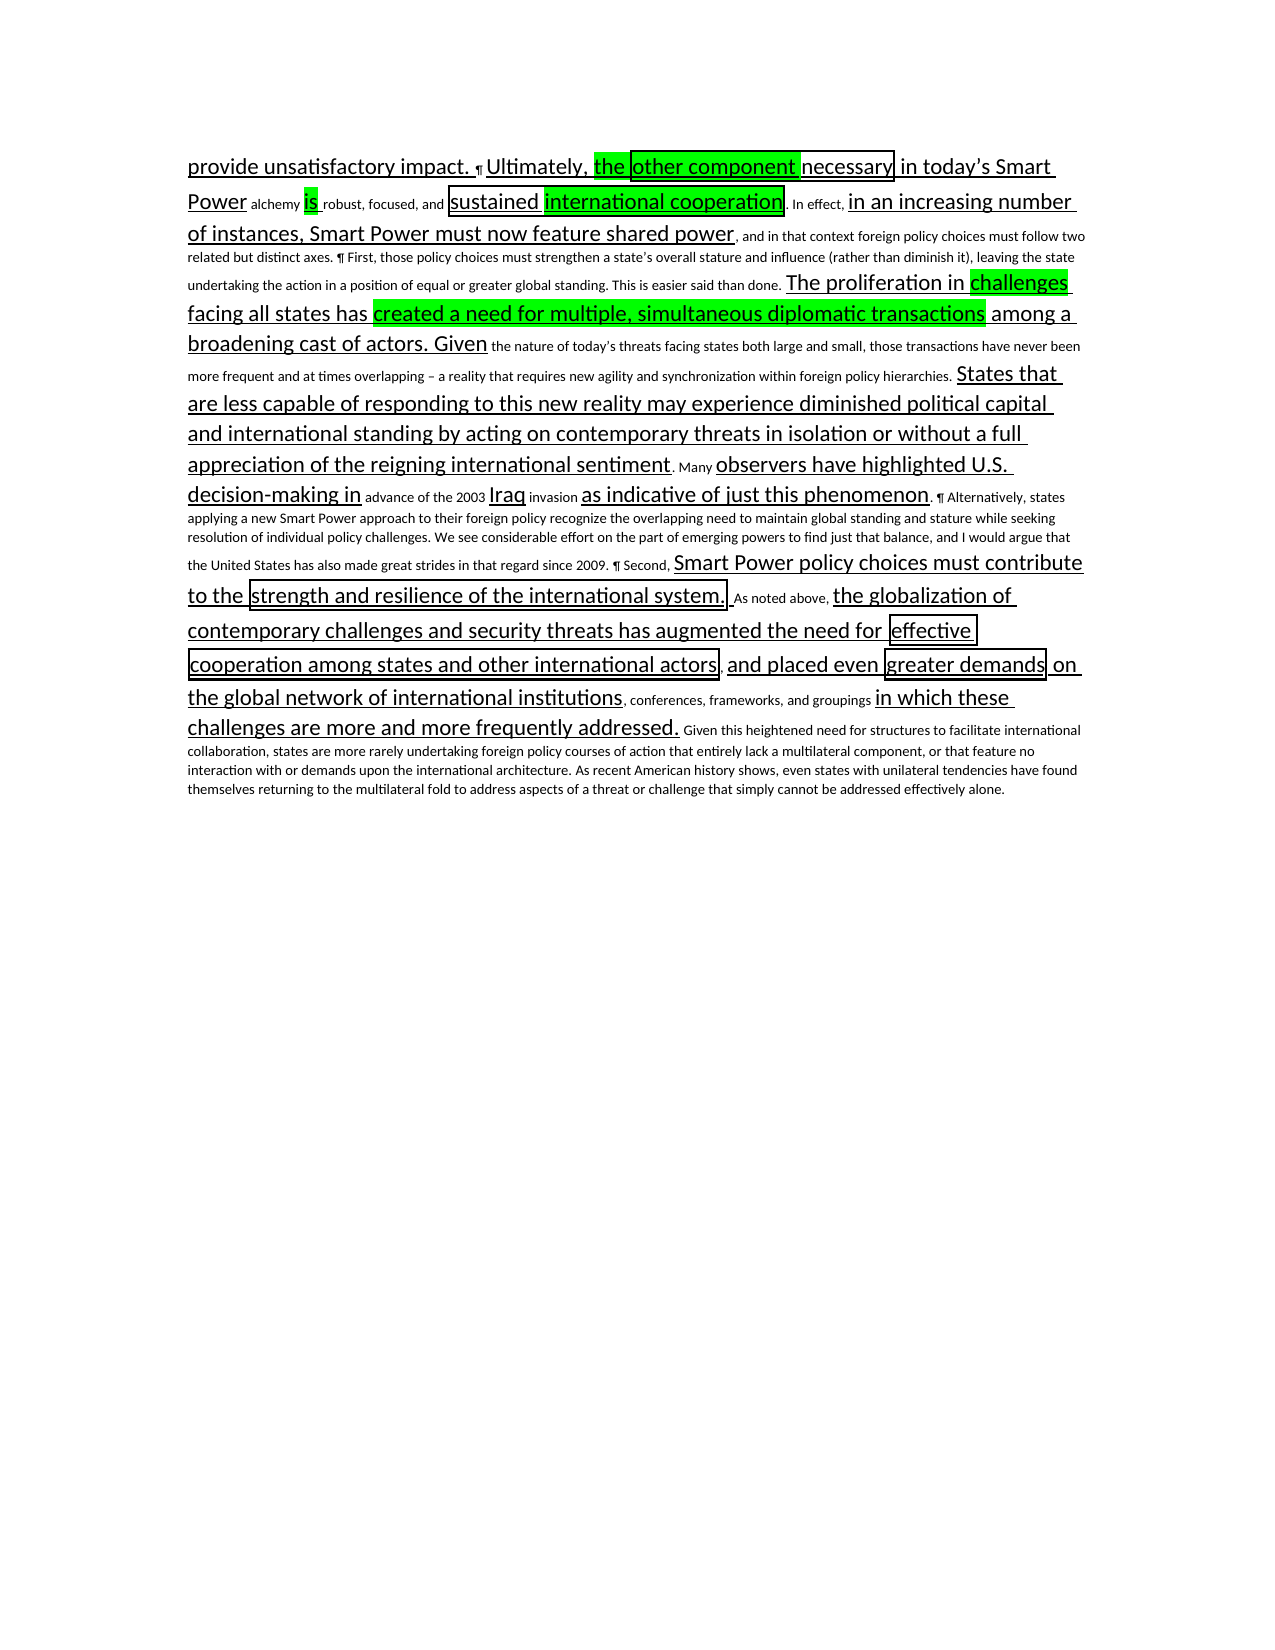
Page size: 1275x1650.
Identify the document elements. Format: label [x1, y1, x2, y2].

text [187, 150, 1087, 798]
